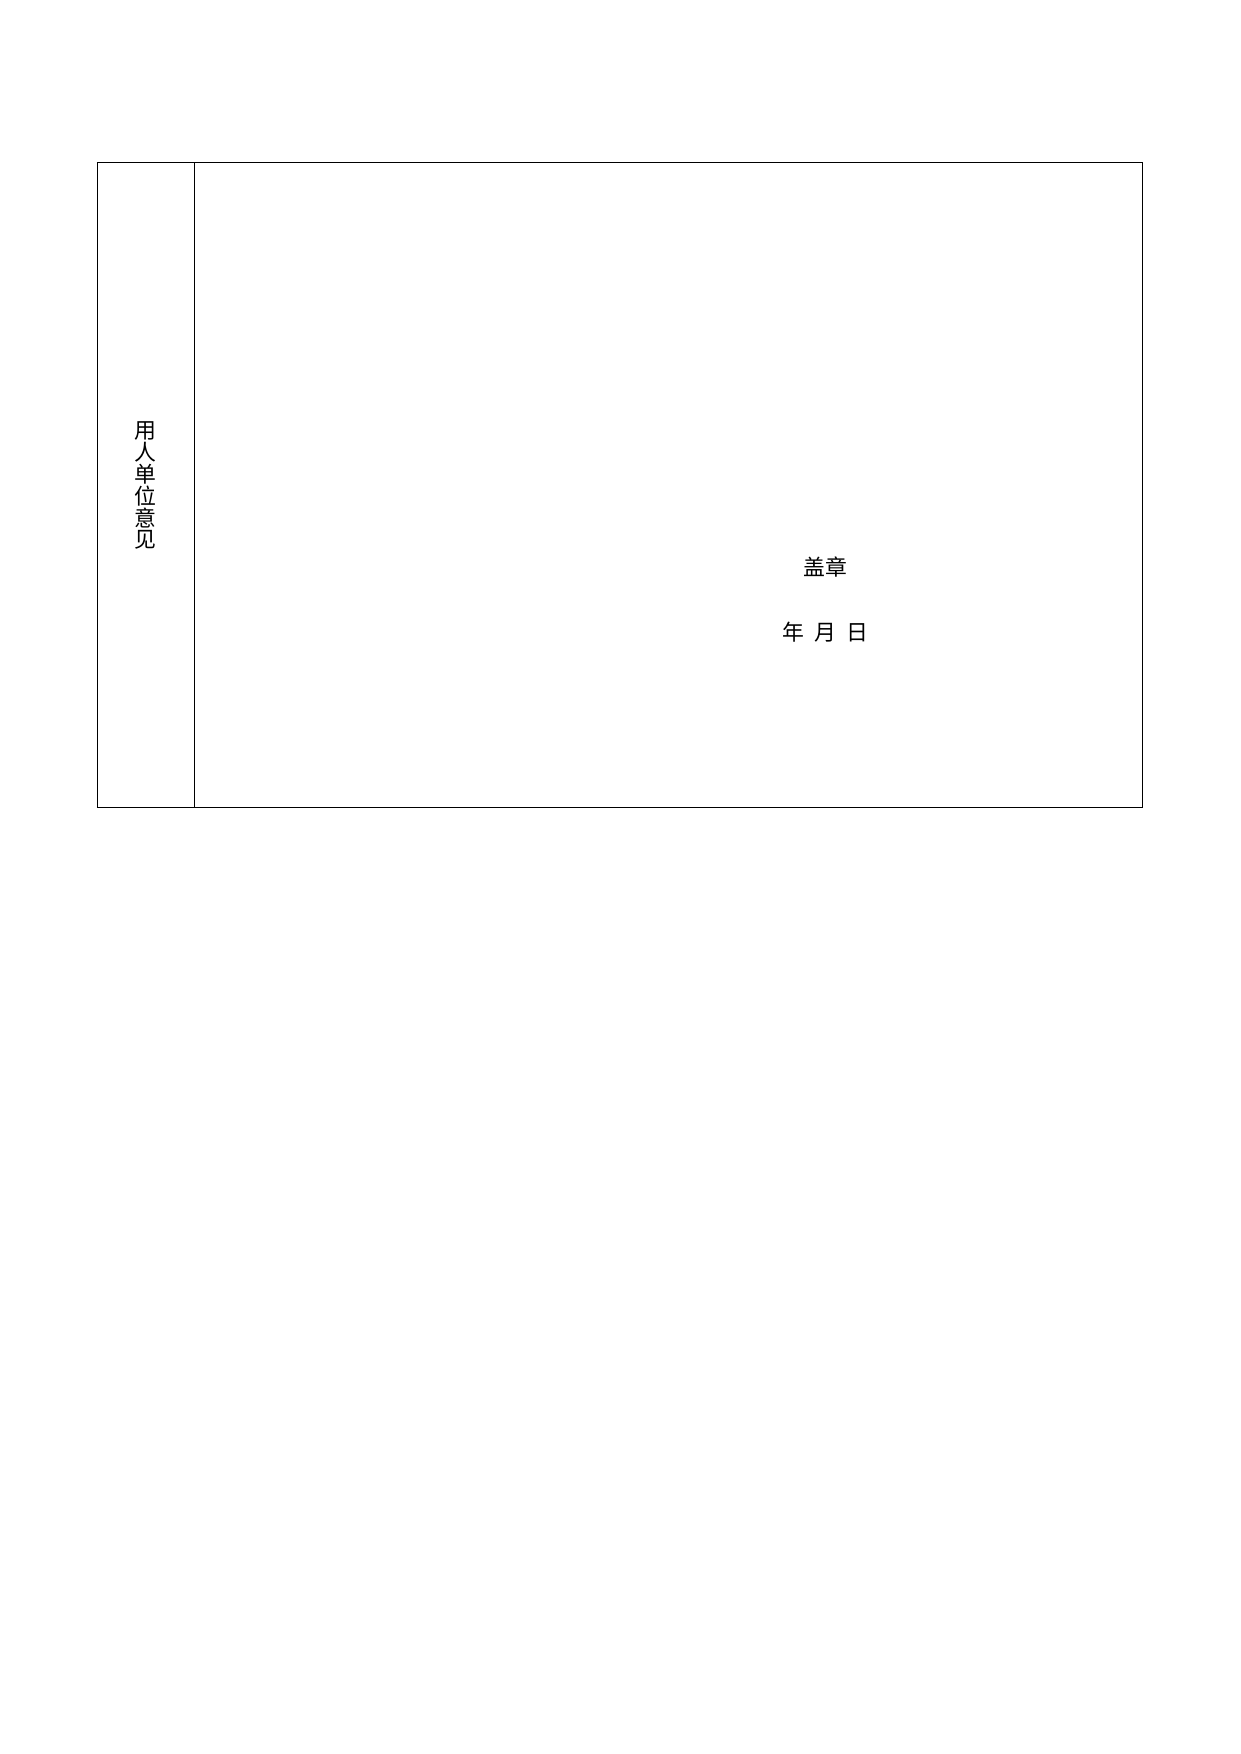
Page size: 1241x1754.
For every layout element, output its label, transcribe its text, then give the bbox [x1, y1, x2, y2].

table_cell 盖章 年 月 日 [195, 163, 1142, 807]
table_cell 用人单位意见 [98, 163, 194, 807]
